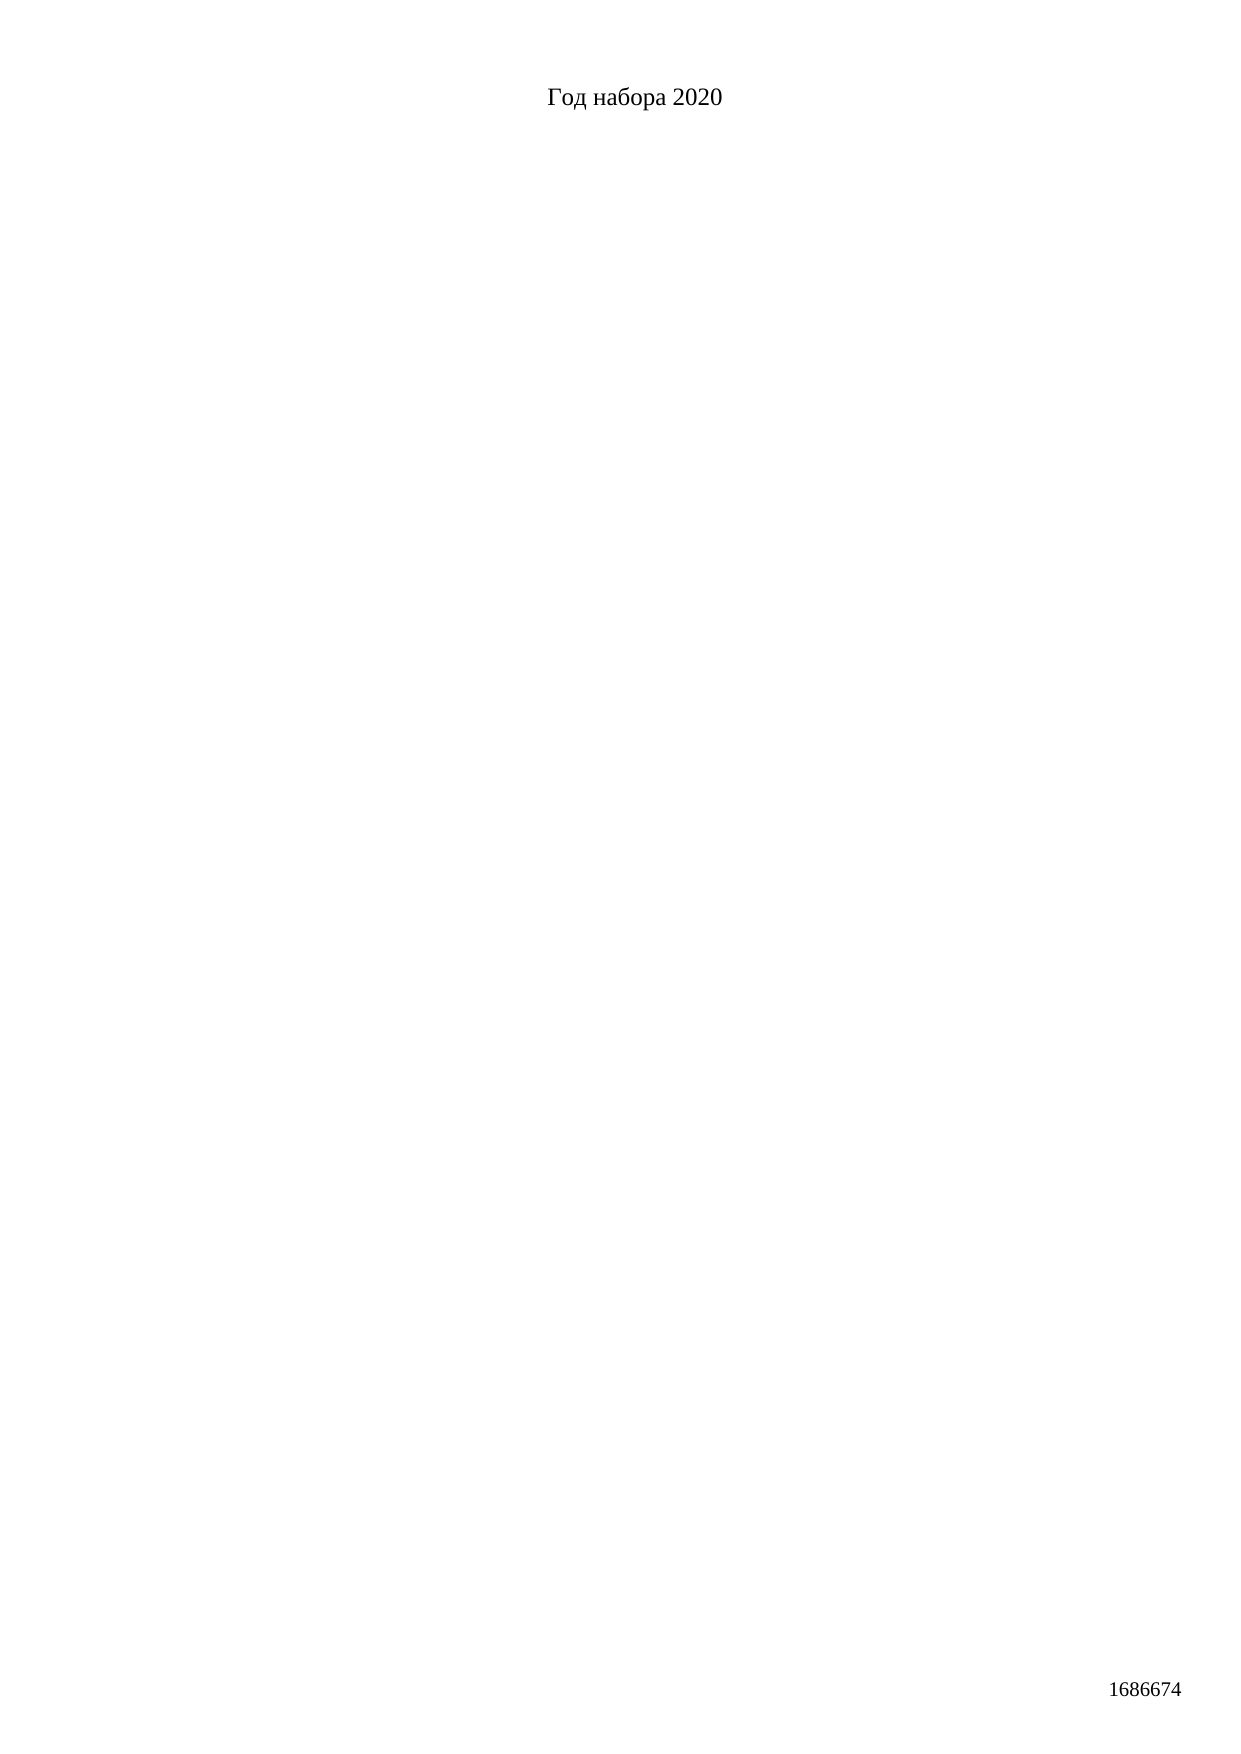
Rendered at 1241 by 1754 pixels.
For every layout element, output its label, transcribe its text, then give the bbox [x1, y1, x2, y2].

text Год набора 2020 [88, 82, 1181, 111]
